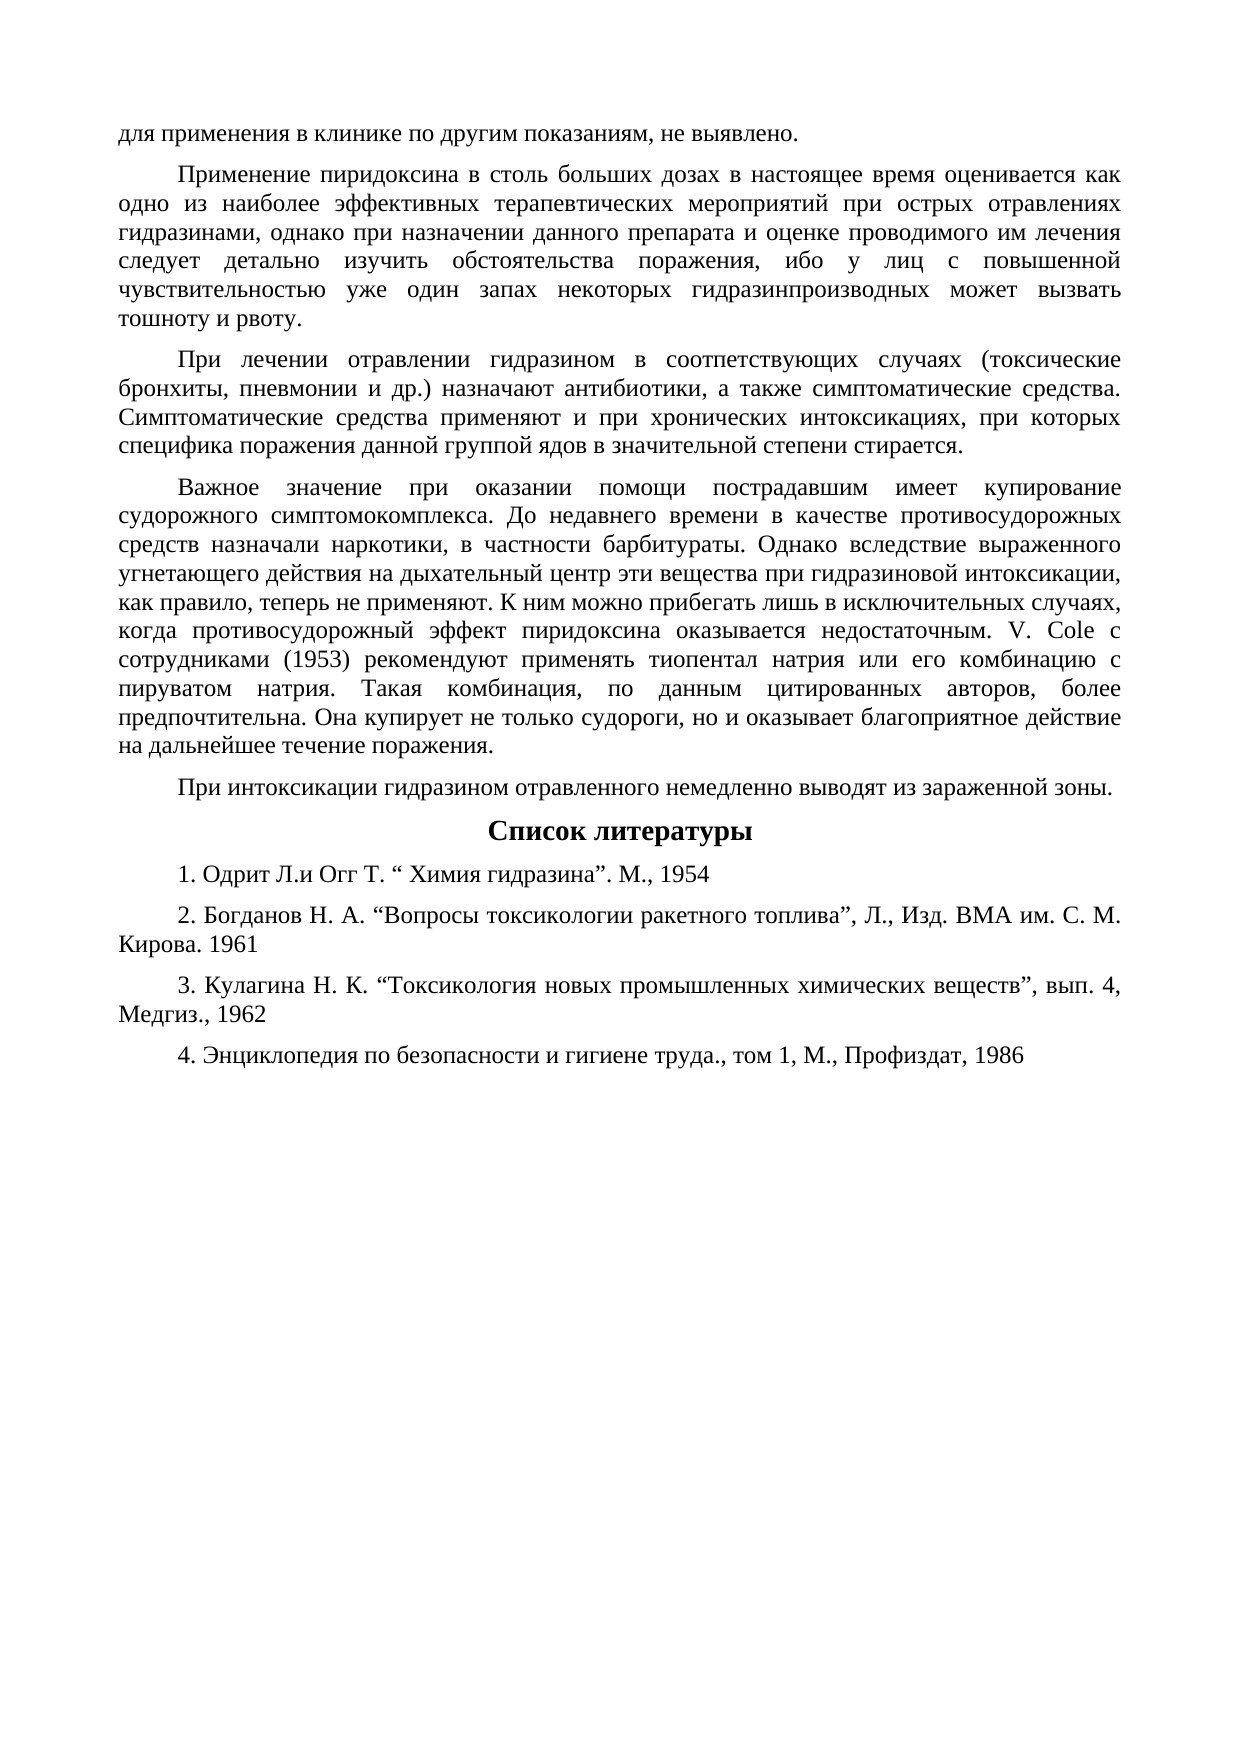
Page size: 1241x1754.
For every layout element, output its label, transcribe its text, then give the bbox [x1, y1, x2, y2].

text При интоксикации гидразином отравленного немедленно выводят из зараженной зоны. [118, 772, 1122, 801]
text 3. Кулагина Н. К. “Токсикология новых промышленных химических веществ”, вып. 4, Медгиз., 1962 [118, 970, 1122, 1028]
text 1. Одрит Л.и Огг Т. “ Химия гидразина”. М., 1954 [118, 859, 1122, 888]
text При лечении отравлении гидразином в соотпетствующих случаях (токсические бронхиты, пневмонии и др.) назначают антибиотики, а также симптоматические средства. Симптоматические средства применяют и при хронических интоксикациях, при которых специфика поражения данной группой ядов в значительной степени стирается. [118, 344, 1122, 459]
text Список литературы [118, 813, 1122, 847]
text Применение пиридоксина в столь больших дозах в настоящее время оценивается как одно из наиболее эффективных терапевтических мероприятий при острых отравлениях гидразинами, однако при назначении данного препарата и оценке проводимого им лечения следует детально изучить обстоятельства поражения, ибо у лиц с повышенной чувствительностью уже один запах некоторых гидразинпроизводных может вызвать тошноту и рвоту. [118, 159, 1122, 332]
text Важное значение при оказании помощи пострадавшим имеет купирование судорожного симптомокомплекса. До недавнего времени в качестве противосудорожных средств назначали наркотики, в частности барбитураты. Однако вследствие выраженного угнетающего действия на дыхательный центр эти вещества при гидразиновой интоксикации, как правило, теперь не применяют. К ним можно прибегать лишь в исключительных случаях, когда противосудорожный эффект пиридоксина оказывается недостаточным. V. Cole с сотрудниками (1953) рекомендуют применять тиопентал натрия или его комбинацию с пируватом натрия. Такая комбинация, по данным цитированных авторов, более предпочтительна. Она купирует не только судороги, но и оказывает благоприятное действие на дальнейшее течение поражения. [118, 472, 1122, 759]
text 2. Богданов Н. А. “Вопросы токсикологии ракетного топлива”, Л., Изд. ВМА им. С. М. Кирова. 1961 [118, 900, 1122, 958]
text 4. Энциклопедия по безопасности и гигиене труда., том 1, М., Профиздат, 1986 [118, 1040, 1122, 1069]
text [118, 118, 1122, 147]
